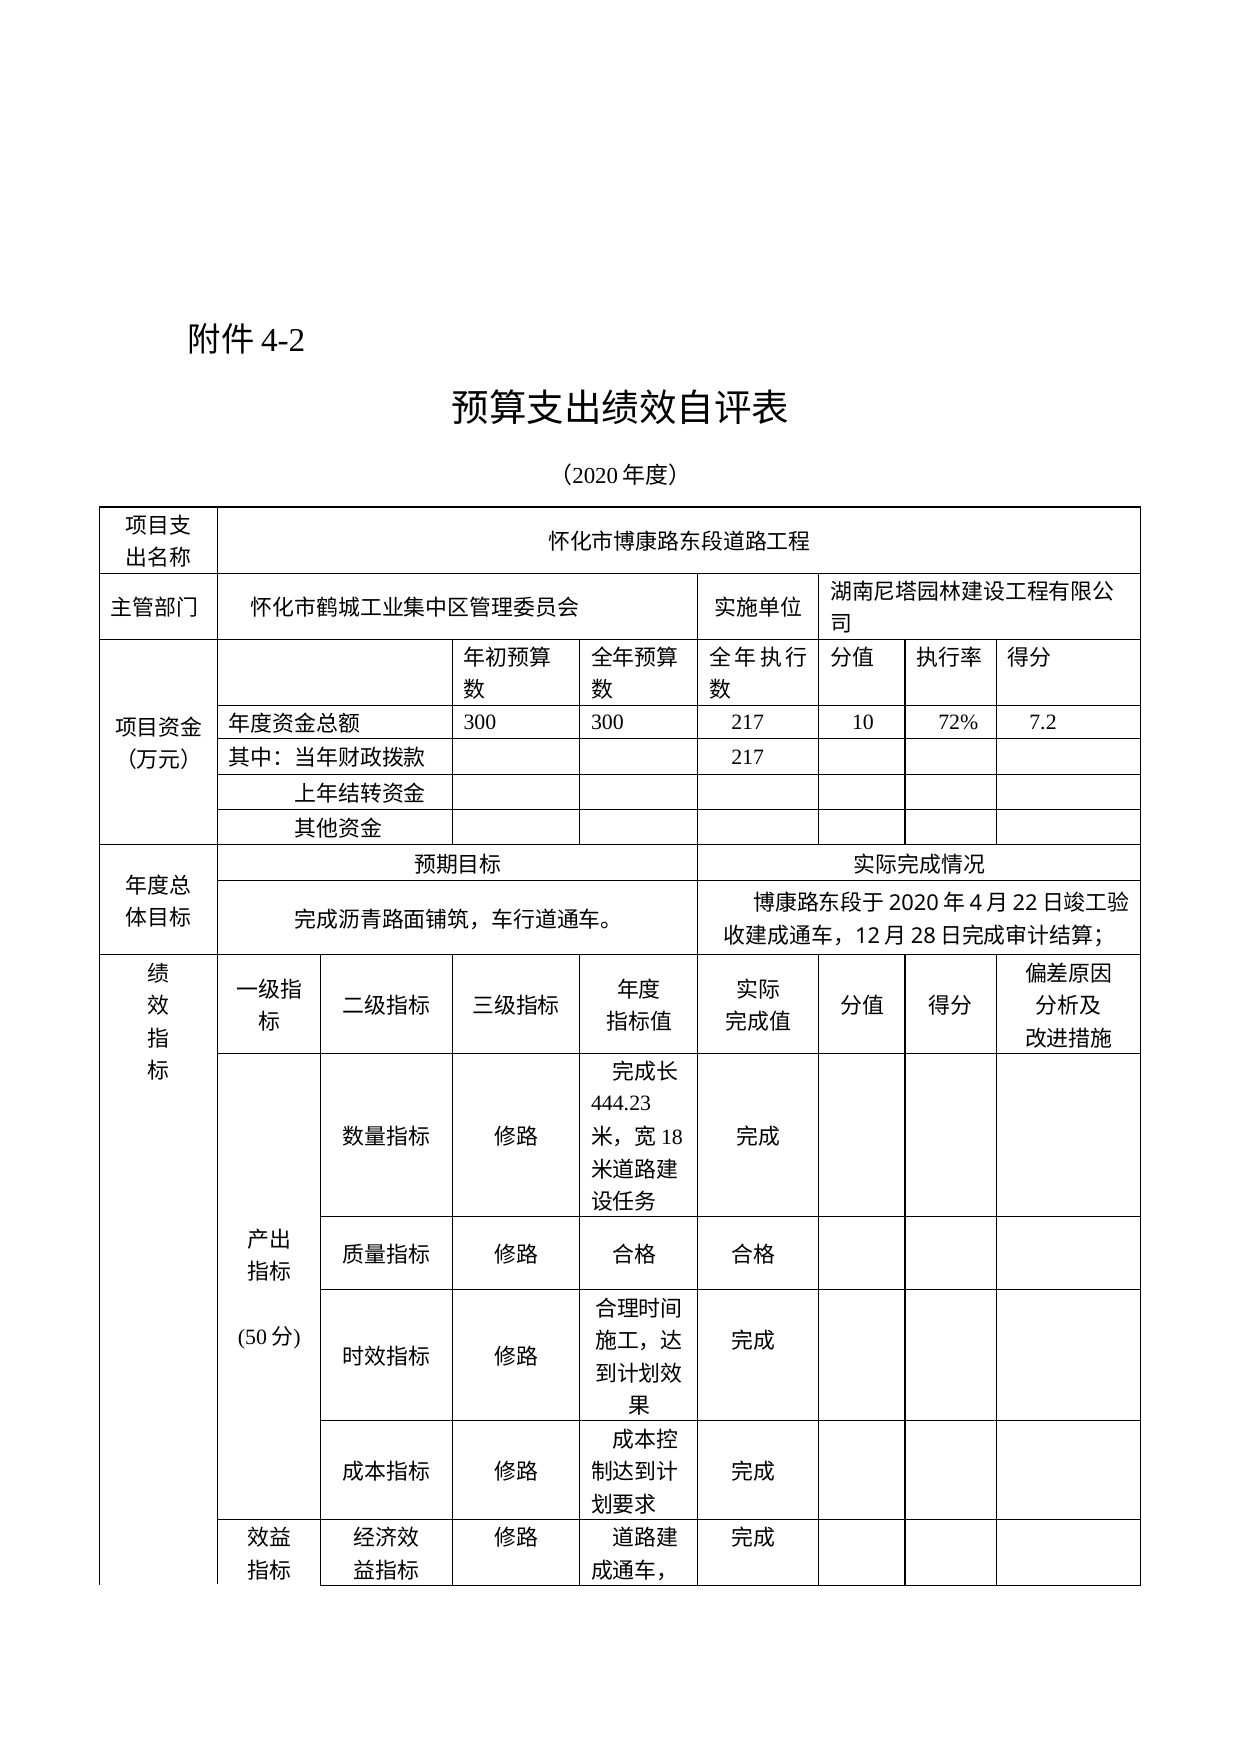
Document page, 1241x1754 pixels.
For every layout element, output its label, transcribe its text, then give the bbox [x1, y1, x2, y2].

table_cell [218, 640, 452, 704]
table_cell 执行率 [906, 640, 996, 704]
table_cell 年初预算数 [453, 640, 579, 704]
table_header 预算支出绩效自评表 [99, 370, 1141, 441]
table_cell 怀化市鹤城工业集中区管理委员会 [218, 574, 697, 638]
table_cell [997, 1054, 1140, 1216]
table_cell [453, 739, 579, 773]
table_cell 7.2 [997, 706, 1140, 738]
table_cell 300 [580, 706, 697, 738]
table_cell [819, 775, 904, 809]
table_cell 合格 [580, 1217, 697, 1289]
table_cell 修路 [453, 1421, 579, 1519]
table_cell 10 [819, 706, 904, 738]
table_cell 产出 指标 (50分) [218, 1054, 320, 1519]
table_cell 实际完成情况 [698, 845, 1140, 880]
table_cell 分值 [819, 640, 904, 704]
table_cell 合格 [698, 1217, 818, 1289]
table_cell 实际 完成值 [698, 955, 818, 1053]
table_cell [906, 1217, 996, 1289]
table_cell [906, 1520, 996, 1585]
table_cell 分值 [819, 955, 904, 1053]
table_cell [580, 810, 697, 844]
table_cell [580, 739, 697, 773]
table_cell 其他资金 [218, 810, 452, 844]
table_cell 修路 [453, 1290, 579, 1420]
table_cell [997, 739, 1140, 773]
table_cell 一级指标 [218, 955, 320, 1053]
table_cell 修路 [453, 1054, 579, 1216]
table_cell [819, 1054, 904, 1216]
table_cell 成本指标 [321, 1421, 452, 1519]
table_cell 项目支 出名称 [100, 508, 217, 572]
table_cell 72% [906, 706, 996, 738]
table_cell 偏差原因 分析及 改进措施 [997, 955, 1140, 1053]
table_cell 二级指标 [321, 955, 452, 1053]
table_cell 项目资金 （万元） [100, 640, 217, 844]
table_cell [906, 1054, 996, 1216]
table_cell [997, 1217, 1140, 1289]
table_cell 完成长444.23米，宽18米道路建设任务 [580, 1054, 697, 1216]
table_cell 怀化市博康路东段道路工程 [218, 508, 1140, 572]
table_cell 三级指标 [453, 955, 579, 1053]
table_cell [997, 1421, 1140, 1519]
table_cell 完成 [698, 1054, 818, 1216]
table_cell 实施单位 [698, 574, 818, 638]
table_cell [997, 1520, 1140, 1585]
table_cell [819, 1290, 904, 1420]
table_cell 完成 [698, 1520, 818, 1585]
table_cell 修路 [453, 1217, 579, 1289]
table_cell 年度 指标值 [580, 955, 697, 1053]
table_cell [819, 1421, 904, 1519]
table_cell [906, 810, 996, 844]
table_cell 绩 效 指 标 [100, 955, 217, 1585]
table_cell 年度总 体目标 [100, 845, 217, 954]
table_cell 经济效 益指标 [321, 1520, 452, 1585]
table_cell 博康路东段于2020年4月22日竣工验收建成通车，12月28日完成审计结算； [698, 881, 1140, 954]
text 附件4-2 [187, 304, 1053, 369]
table_cell 300 [453, 706, 579, 738]
table_cell 数量指标 [321, 1054, 452, 1216]
table_cell [906, 1421, 996, 1519]
table_cell [906, 1290, 996, 1420]
table_cell [453, 810, 579, 844]
table_cell 上年结转资金 [218, 775, 452, 809]
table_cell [580, 1520, 697, 1585]
table_cell [453, 775, 579, 809]
table_cell [906, 739, 996, 773]
table_cell 主管部门 [100, 574, 217, 638]
table_cell 得分 [997, 640, 1140, 704]
table_cell 质量指标 [321, 1217, 452, 1289]
table_cell [819, 810, 904, 844]
table_cell [997, 810, 1140, 844]
table_cell [698, 775, 818, 809]
table_cell [819, 1217, 904, 1289]
table_cell 得分 [906, 955, 996, 1053]
table_cell 全年预算数 [580, 640, 697, 704]
table_cell （2020年度） [99, 441, 1141, 506]
table_cell 修路 [453, 1520, 579, 1585]
table_cell [819, 1520, 904, 1585]
table_cell 效益 指标 （30分） [218, 1520, 320, 1585]
table_cell [997, 775, 1140, 809]
table_cell 其中：当年财政拨款 [218, 739, 452, 773]
table_cell 湖南尼塔园林建设工程有限公司 [819, 574, 1140, 638]
table_cell 合理时间施工，达到计划效果 [580, 1290, 697, 1420]
table_cell 217 [698, 706, 818, 738]
table_cell 完成沥青路面铺筑，车行道通车。 [218, 881, 697, 954]
table_cell 完成 [698, 1290, 818, 1420]
table_cell 预期目标 [218, 845, 697, 880]
table_cell [906, 775, 996, 809]
table_cell 时效指标 [321, 1290, 452, 1420]
table_cell 全年执行数 [698, 640, 818, 704]
table_cell [997, 1290, 1140, 1420]
table_cell [580, 775, 697, 809]
table_cell [819, 739, 904, 773]
table_cell 年度资金总额 [218, 706, 452, 738]
table_cell [698, 810, 818, 844]
table_cell 成本控制达到计划要求 [580, 1421, 697, 1519]
table_cell 完成 [698, 1421, 818, 1519]
table_cell 217 [698, 739, 818, 773]
